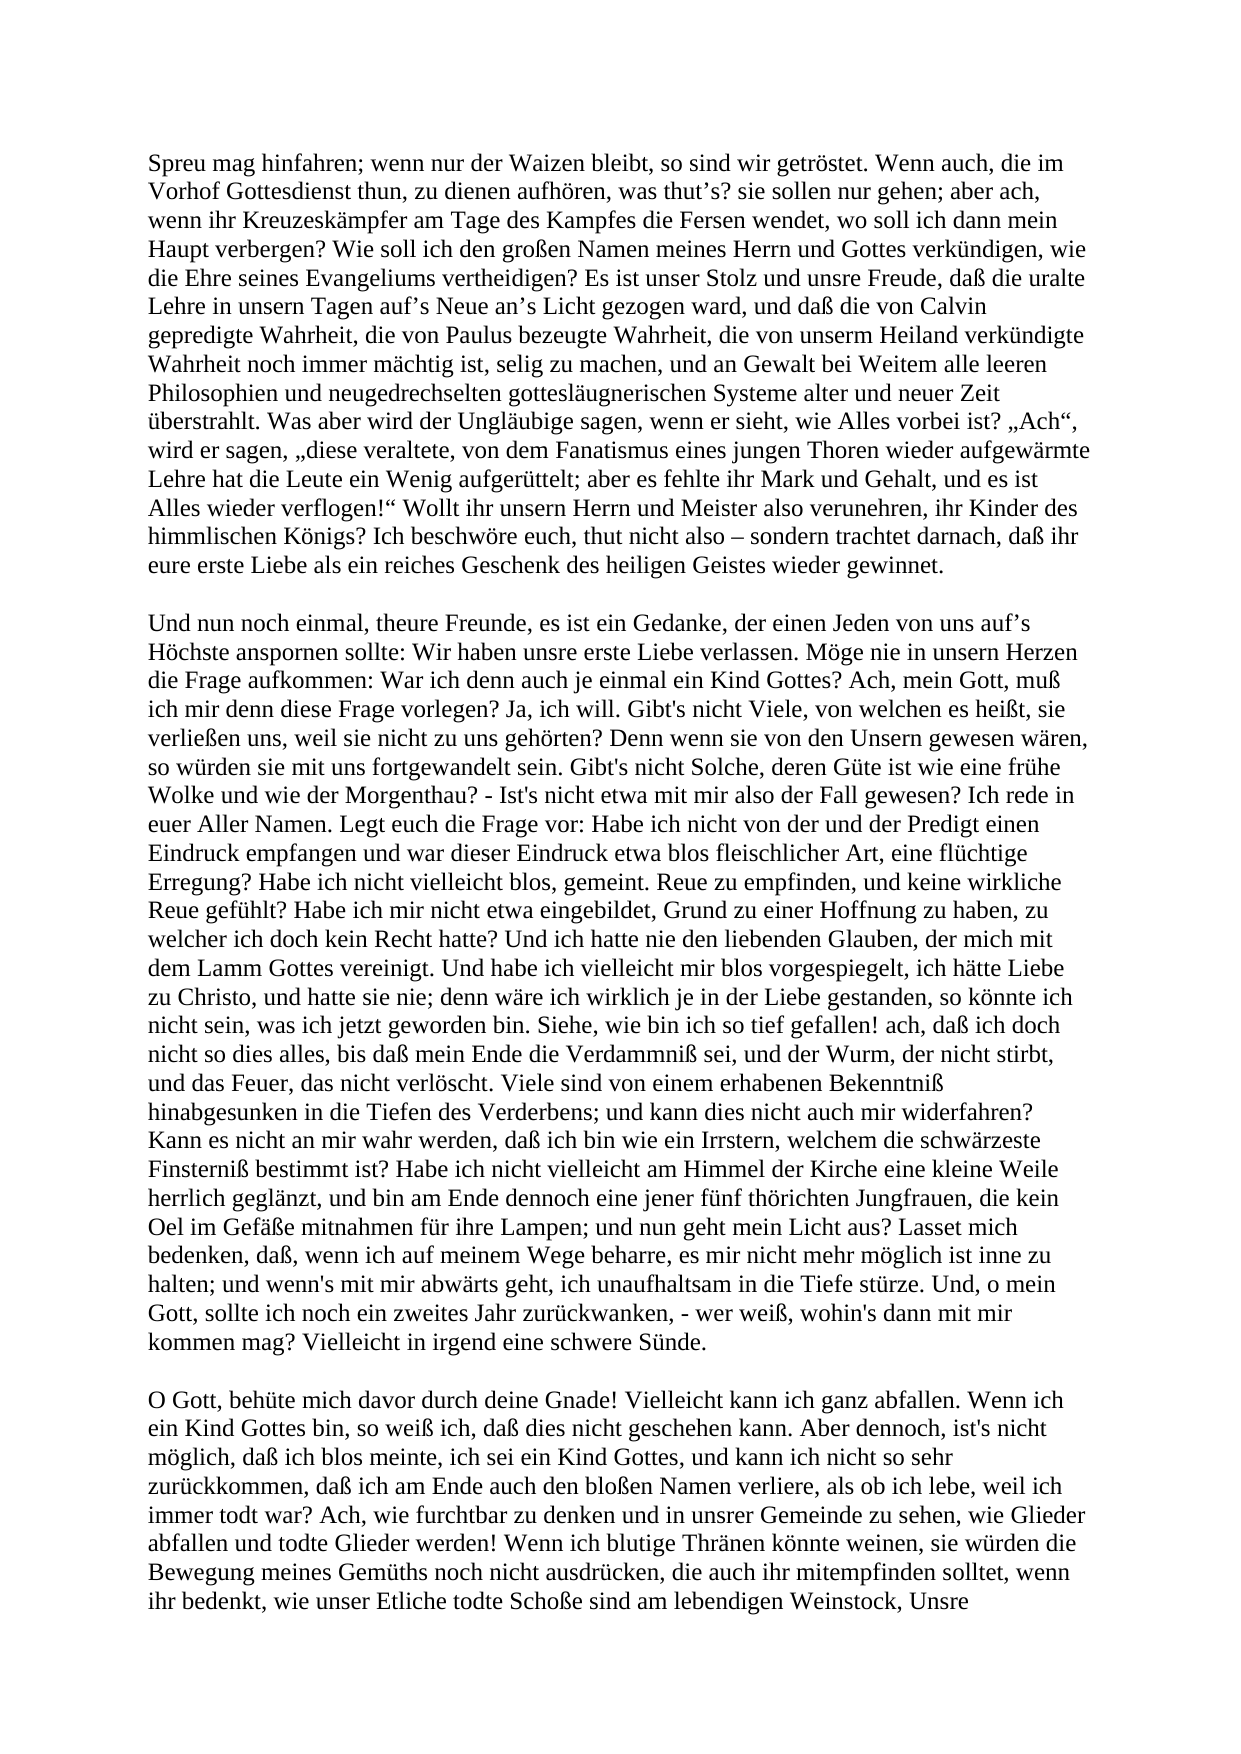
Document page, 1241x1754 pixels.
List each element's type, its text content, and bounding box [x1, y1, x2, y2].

text Und nun noch einmal, theure Freunde, es ist ein Gedanke, der einen Jeden von uns auf’s Höchste anspornen sollte: Wir haben unsre erste Liebe verlassen. Möge nie in unsern Herzen die Frage aufkommen: War ich denn auch je einmal ein Kind Gottes? Ach, mein Gott, muß ich mir denn diese Frage vorlegen? Ja, ich will. Gibt's nicht Viele, von welchen es heißt, sie verließen uns, weil sie nicht zu uns gehörten? Denn wenn sie von den Unsern gewesen wären, so würden sie mit uns fortgewandelt sein. Gibt's nicht Solche, deren Güte ist wie eine frühe Wolke und wie der Morgenthau? - Ist's nicht etwa mit mir also der Fall gewesen? Ich rede in euer Aller Namen. Legt euch die Frage vor: Habe ich nicht von der und der Predigt einen Eindruck empfangen und war dieser Eindruck etwa blos fleischlicher Art, eine flüchtige Erregung? Habe ich nicht vielleicht blos, gemeint. Reue zu empfinden, und keine wirkliche Reue gefühlt? Habe ich mir nicht etwa eingebildet, Grund zu einer Hoffnung zu haben, zu welcher ich doch kein Recht hatte? Und ich hatte nie den liebenden Glauben, der mich mit dem Lamm Gottes vereinigt. Und habe ich vielleicht mir blos vorgespiegelt, ich hätte Liebe zu Christo, und hatte sie nie; denn wäre ich wirklich je in der Liebe gestanden, so könnte ich nicht sein, was ich jetzt geworden bin. Siehe, wie bin ich so tief gefallen! ach, daß ich doch nicht so dies alles, bis daß mein Ende die Verdammniß sei, und der Wurm, der nicht stirbt, und das Feuer, das nicht verlöscht. Viele sind von einem erhabenen Bekenntniß hinabgesunken in die Tiefen des Verderbens; und kann dies nicht auch mir widerfahren? Kann es nicht an mir wahr werden, daß ich bin wie ein Irrstern, welchem die schwärzeste Finsterniß bestimmt ist? Habe ich nicht vielleicht am Himmel der Kirche eine kleine Weile herrlich geglänzt, und bin am Ende dennoch eine jener fünf thörichten Jungfrauen, die kein Oel im Gefäße mitnahmen für ihre Lampen; und nun geht mein Licht aus? Lasset mich bedenken, daß, wenn ich auf meinem Wege beharre, es mir nicht mehr möglich ist inne zu halten; und wenn's mit mir abwärts geht, ich unaufhaltsam in die Tiefe stürze. Und, o mein Gott, sollte ich noch ein zweites Jahr zurückwanken, - wer weiß, wohin's dann mit mir kommen mag? Vielleicht in irgend eine schwere Sünde. [148, 608, 1093, 1356]
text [148, 148, 1093, 579]
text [148, 1385, 1093, 1615]
